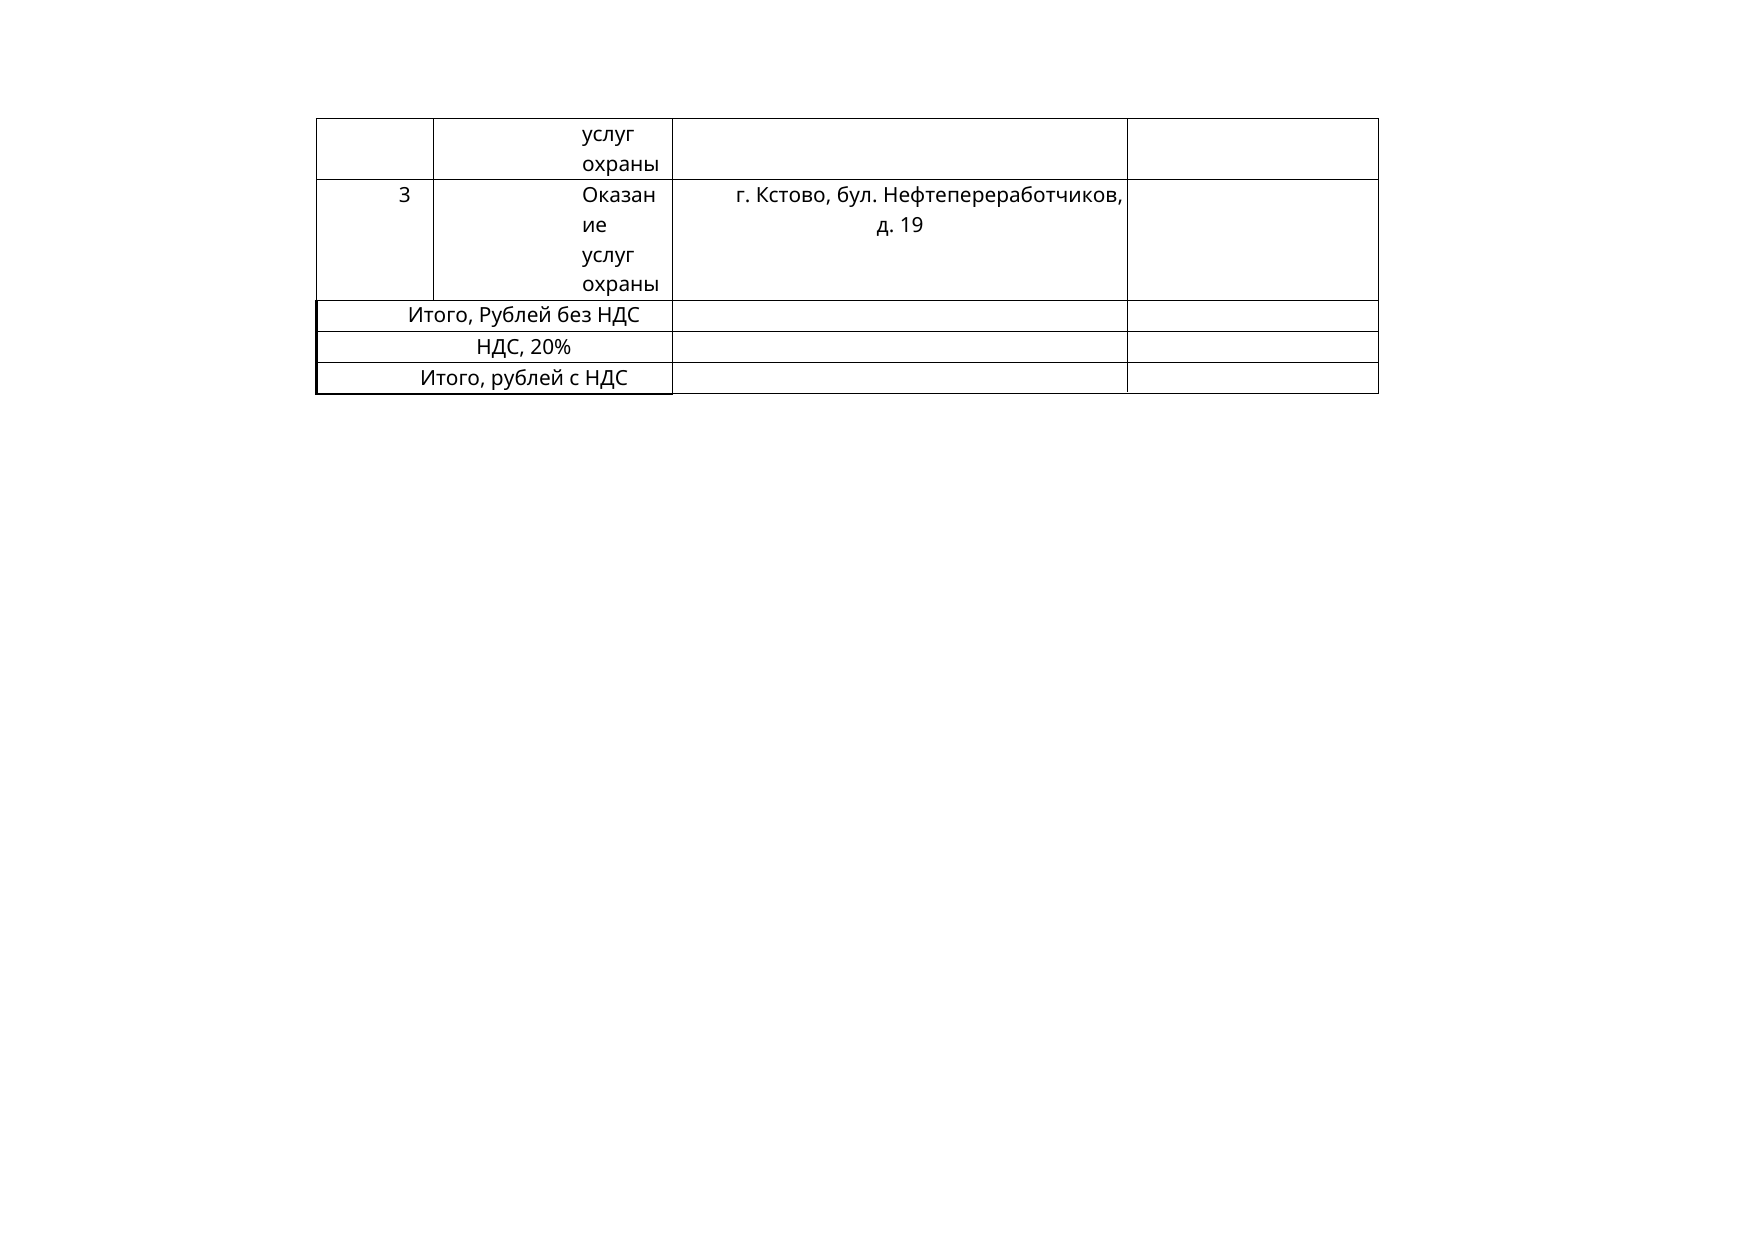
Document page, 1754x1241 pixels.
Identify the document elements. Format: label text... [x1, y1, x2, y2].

table_cell Оказание услуг охраны [434, 119, 672, 179]
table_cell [673, 119, 1127, 179]
table_cell [1128, 363, 1378, 393]
table_cell [1128, 332, 1378, 362]
table_cell Итого, рублей с НДС [318, 363, 672, 393]
table_cell г. Кстово, бул. Нефтепереработчиков, д. 19 [673, 180, 1127, 299]
table_cell Оказание услуг охраны [434, 180, 672, 299]
table_cell НДС, 20% [318, 332, 672, 362]
table_cell 2 [317, 119, 433, 179]
table_cell Итого, Рублей без НДС [318, 301, 672, 331]
table_cell 3 [317, 180, 433, 299]
table_cell [1128, 301, 1378, 331]
table_cell [1128, 119, 1378, 179]
table_cell [1128, 180, 1378, 299]
